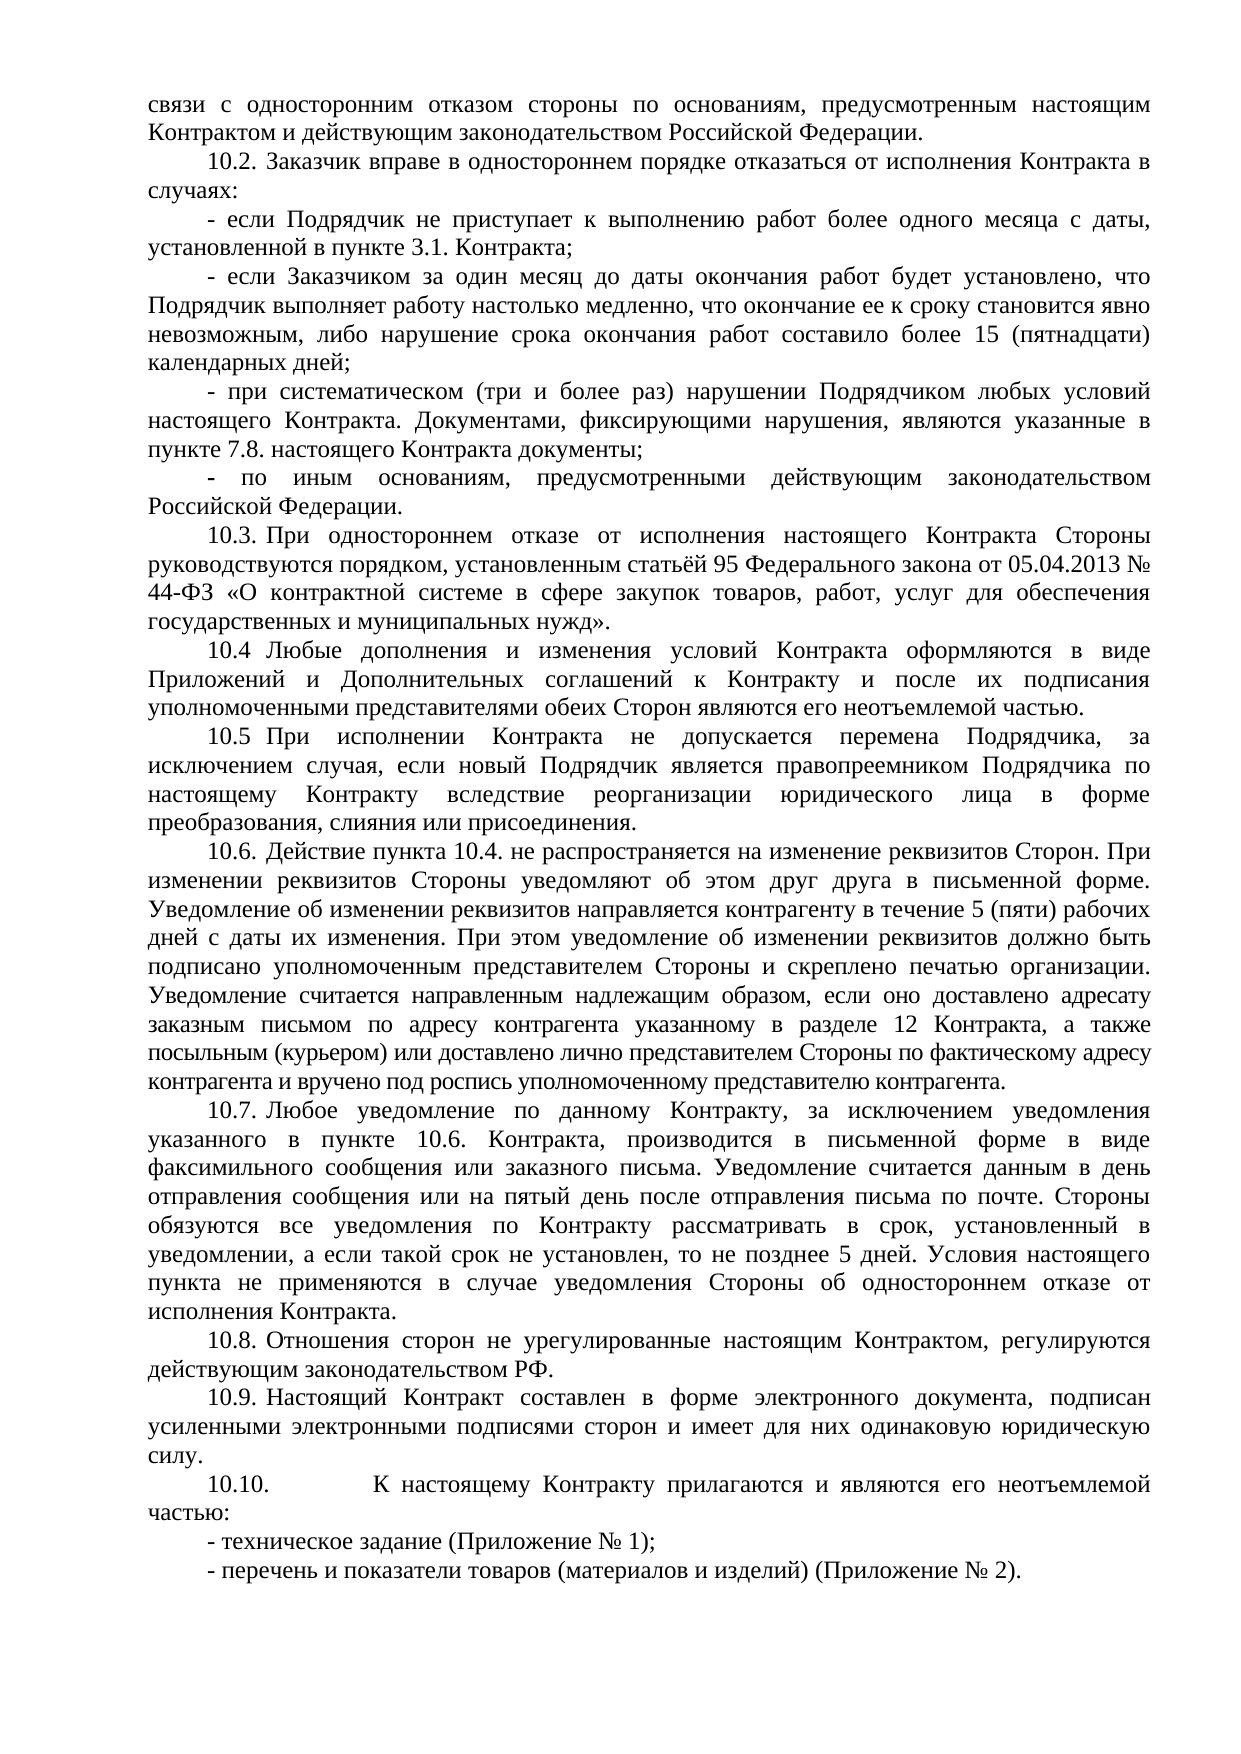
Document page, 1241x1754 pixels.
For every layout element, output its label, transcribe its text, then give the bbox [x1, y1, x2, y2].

text - по иным основаниям, предусмотренными действующим законодательством Российской Федерации. [148, 462, 1152, 520]
text - если Заказчиком за один месяц до даты окончания работ будет установлено, что Подрядчик выполняет работу настолько медленно, что окончание ее к сроку становится явно невозможным, либо нарушение срока окончания работ составило более 15 (пятнадцати) календарных дней; [148, 261, 1152, 376]
list К настоящему Контракту прилагаются и являются его неотъемлемой частью: [148, 1469, 1152, 1526]
text - если Подрядчик не приступает к выполнению работ более одного месяца с даты, установленной в пункте 3.1. Контракта; [148, 204, 1152, 261]
list При одностороннем отказе от исполнения настоящего Контракта Стороны руководствуются порядком, установленным статьёй 95 Федерального закона от 05.04.2013 № 44-ФЗ «О контрактной системе в сфере закупок товаров, работ, услуг для обеспечения государственных и муниципальных нужд». [148, 520, 1152, 635]
list Отношения сторон не урегулированные настоящим Контрактом, регулируются действующим законодательством РФ. [148, 1325, 1152, 1382]
list Настоящий Контракт составлен в форме электронного документа, подписан усиленными электронными подписями сторон и имеет для них одинаковую юридическую силу. [148, 1382, 1152, 1469]
list Действие пункта 10.4. не распространяется на изменение реквизитов Сторон. При изменении реквизитов Стороны уведомляют об этом друг друга в письменной форме. Уведомление об изменении реквизитов направляется контрагенту в течение 5 (пяти) рабочих дней с даты их изменения. При этом уведомление об изменении реквизитов должно быть подписано уполномоченным представителем Стороны и скреплено печатью организации. Уведомление считается направленным надлежащим образом, если оно доставлено адресату заказным письмом по адресу контрагента указанному в разделе 12 Контракта, а также посыльным (курьером) или доставлено лично представителем Стороны по фактическому адресу контрагента и вручено под роспись уполномоченному представителю контрагента. [148, 836, 1152, 1095]
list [148, 89, 1152, 146]
list При исполнении Контракта не допускается перемена Подрядчика, за исключением случая, если новый Подрядчик является правопреемником Подрядчика по настоящему Контракту вследствие реорганизации юридического лица в форме преобразования, слияния или присоединения. [148, 721, 1151, 836]
list Любые дополнения и изменения условий Контракта оформляются в виде Приложений и Дополнительных соглашений к Контракту и после их подписания уполномоченными представителями обеих Сторон являются его неотъемлемой частью. [148, 635, 1151, 721]
text - техническое задание (Приложение № 1); [148, 1526, 1152, 1555]
list Заказчик вправе в одностороннем порядке отказаться от исполнения Контракта в случаях: [148, 146, 1152, 204]
text - перечень и показатели товаров (материалов и изделий) (Приложение № 2). [148, 1555, 1152, 1584]
list Любое уведомление по данному Контракту, за исключением уведомления указанного в пункте 10.6. Контракта, производится в письменной форме в виде факсимильного сообщения или заказного письма. Уведомление считается данным в день отправления сообщения или на пятый день после отправления письма по почте. Стороны обязуются все уведомления по Контракту рассматривать в срок, установленный в уведомлении, а если такой срок не установлен, то не позднее 5 дней. Условия настоящего пункта не применяются в случае уведомления Стороны об одностороннем отказе от исполнения Контракта. [148, 1095, 1152, 1325]
text - при систематическом (три и более раз) нарушении Подрядчиком любых условий настоящего Контракта. Документами, фиксирующими нарушения, являются указанные в пункте 7.8. настоящего Контракта документы; [148, 376, 1152, 462]
